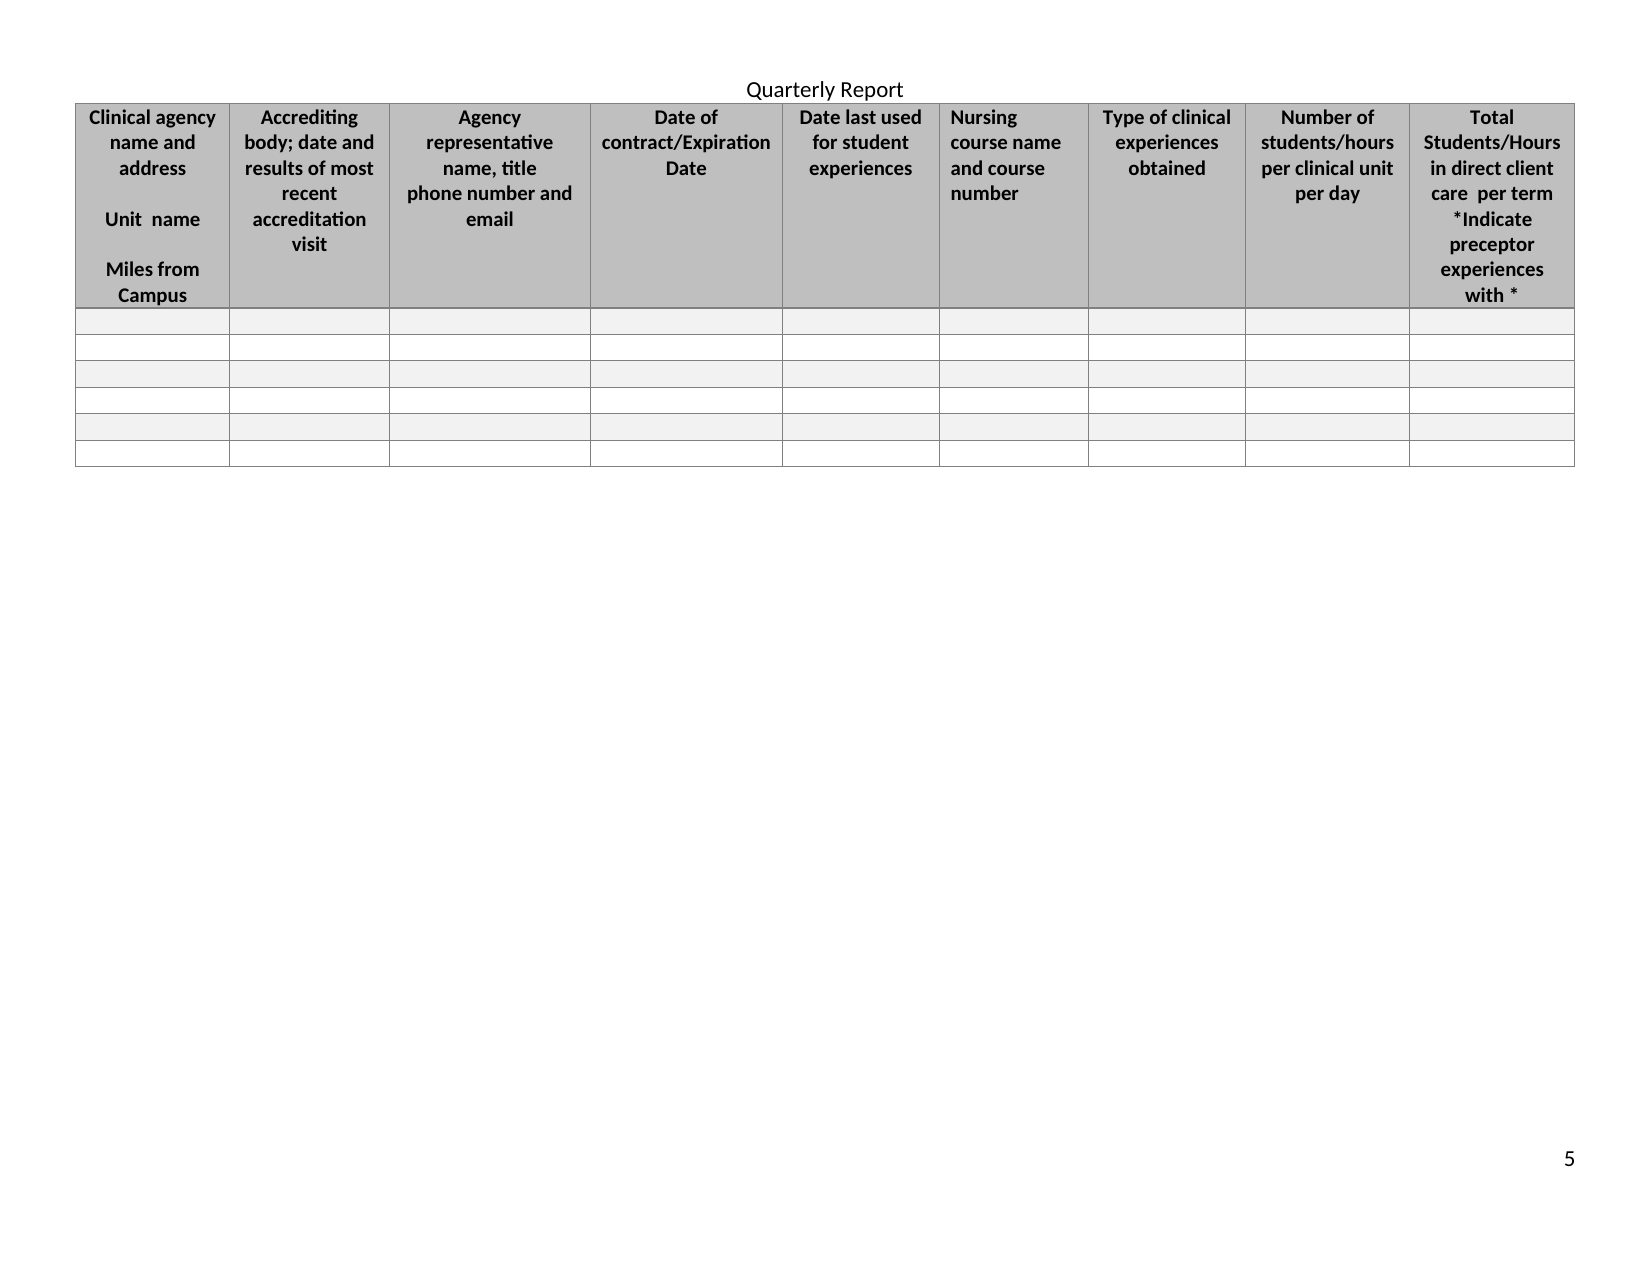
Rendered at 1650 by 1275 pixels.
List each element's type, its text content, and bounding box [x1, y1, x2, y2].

table_cell [1089, 361, 1245, 387]
table_cell [1246, 388, 1409, 413]
table_cell [76, 441, 229, 466]
table_cell [1089, 309, 1245, 334]
table_cell [230, 441, 389, 466]
table_cell [591, 441, 782, 466]
table_cell [591, 309, 782, 334]
table_header Date last used for student experiences [783, 104, 939, 307]
table_cell [1246, 309, 1409, 334]
table_cell [76, 335, 229, 360]
table_cell [591, 335, 782, 360]
table_cell [76, 388, 229, 413]
table_cell [76, 309, 229, 334]
table_cell [783, 309, 939, 334]
table_cell [1410, 309, 1574, 334]
table_cell [390, 414, 590, 440]
table_cell [230, 388, 389, 413]
table_cell [76, 361, 229, 387]
table_cell [1410, 441, 1574, 466]
table_header Clinical agency name and address Unit name Miles from Campus [76, 104, 229, 307]
table_header Agency representative name, title phone number and email [390, 104, 590, 307]
table_header Total Students/Hours in direct client care per term *Indicate preceptor experiences with * [1410, 104, 1574, 307]
table_cell [940, 414, 1088, 440]
table_cell [1410, 361, 1574, 387]
table_cell [783, 414, 939, 440]
table_cell [230, 361, 389, 387]
table_cell [940, 335, 1088, 360]
table_cell [940, 388, 1088, 413]
table_cell [783, 388, 939, 413]
table_header Number of students/hours per clinical unit per day [1246, 104, 1409, 307]
table_cell [1410, 388, 1574, 413]
table_cell [783, 441, 939, 466]
table_cell [1089, 388, 1245, 413]
table_cell [1410, 414, 1574, 440]
table_cell [1246, 414, 1409, 440]
table_cell [591, 388, 782, 413]
table_cell [1246, 335, 1409, 360]
table_cell [390, 388, 590, 413]
table_cell [591, 361, 782, 387]
table_cell [390, 361, 590, 387]
table_cell [1089, 441, 1245, 466]
table_cell [76, 414, 229, 440]
table_cell [940, 361, 1088, 387]
table_cell [940, 309, 1088, 334]
table_header Nursing course name and course number [940, 104, 1088, 307]
table_cell [230, 309, 389, 334]
table_header Type of clinical experiences obtained [1089, 104, 1245, 307]
table_cell [1410, 335, 1574, 360]
table_cell [591, 414, 782, 440]
table_cell [390, 335, 590, 360]
table_header Accrediting body; date and results of most recent accreditation visit [230, 104, 389, 307]
table_cell [1089, 414, 1245, 440]
table_cell [390, 309, 590, 334]
table_cell [1246, 361, 1409, 387]
table_cell [1246, 441, 1409, 466]
table_cell [230, 335, 389, 360]
table_cell [390, 441, 590, 466]
table_cell [783, 335, 939, 360]
table_cell [230, 414, 389, 440]
table_cell [783, 361, 939, 387]
table_header Date of contract/Expiration Date [591, 104, 782, 307]
table_cell [1089, 335, 1245, 360]
table_cell [940, 441, 1088, 466]
